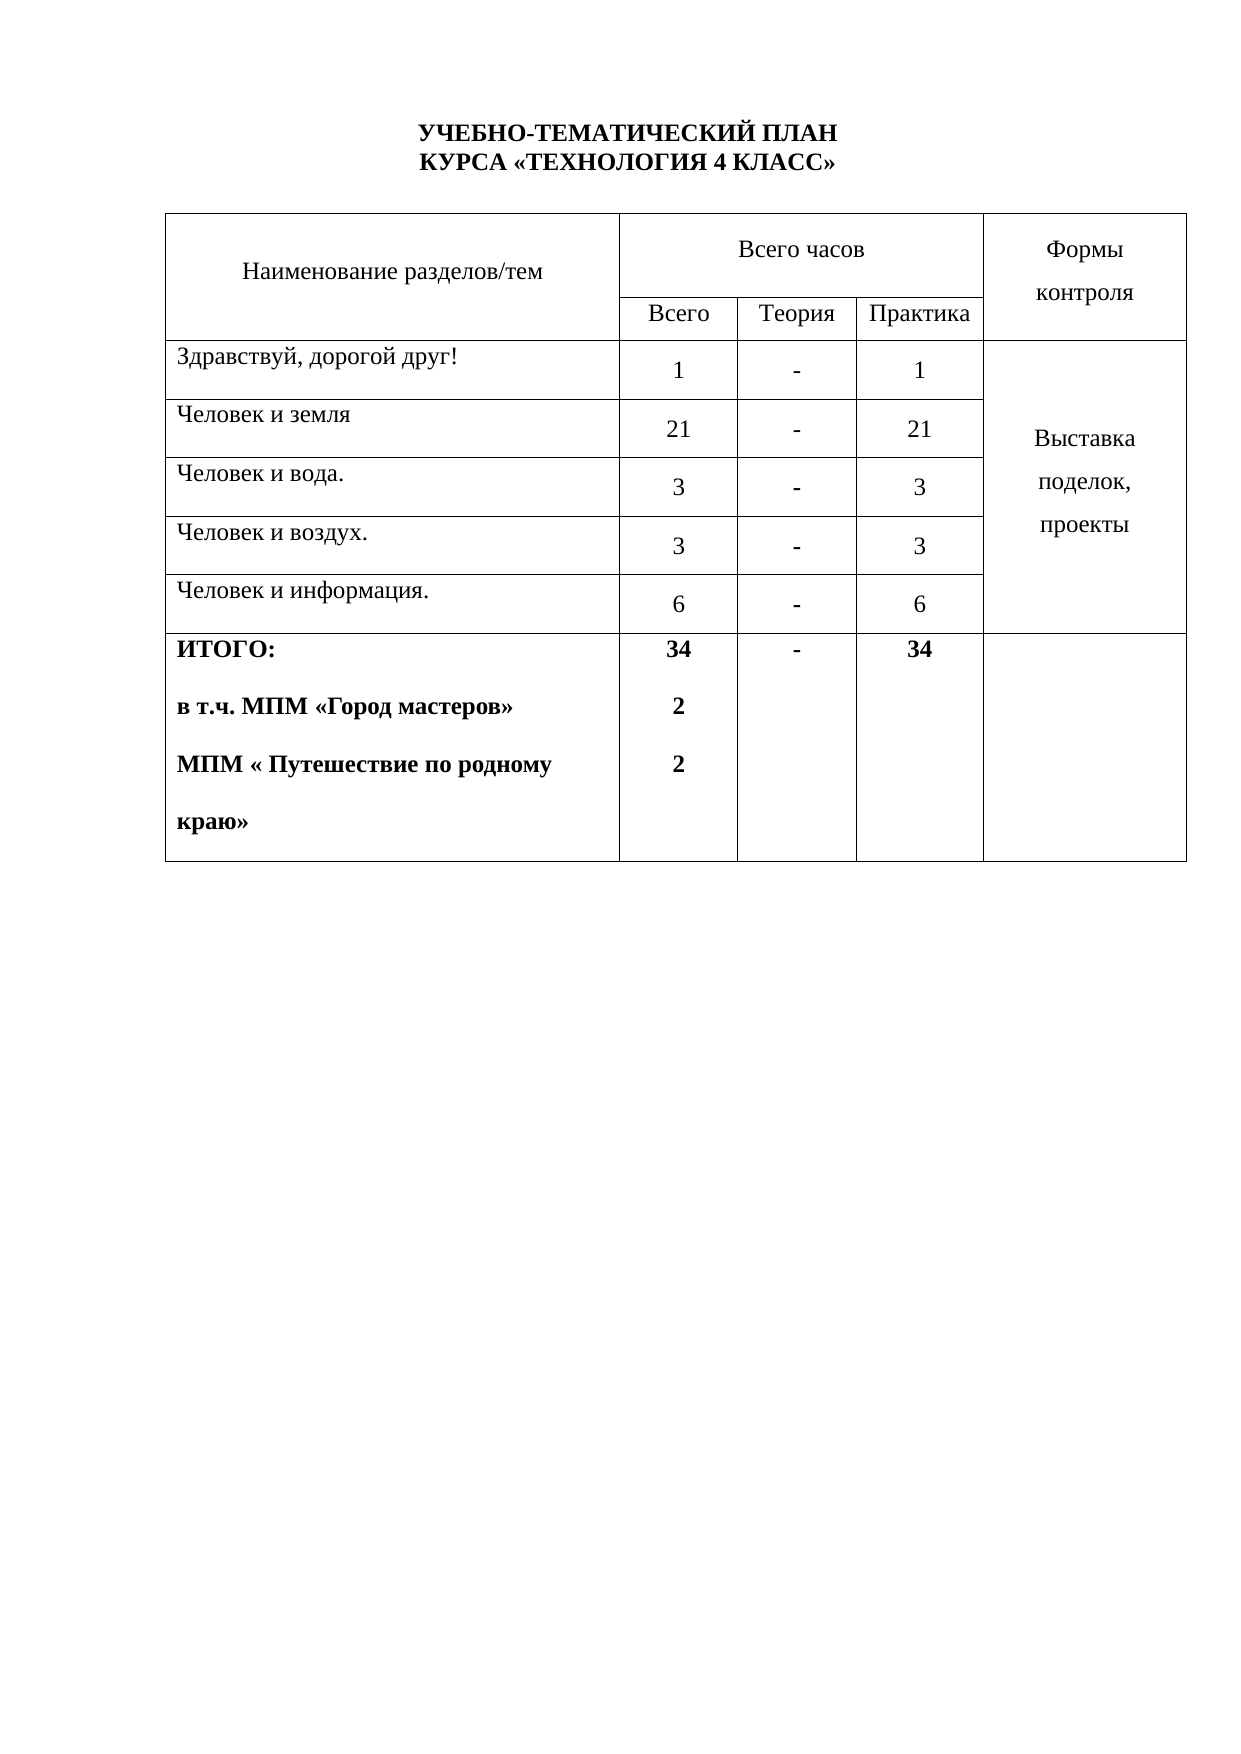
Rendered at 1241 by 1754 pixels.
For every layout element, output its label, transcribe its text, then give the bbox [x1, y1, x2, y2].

table_cell 6 [857, 575, 983, 633]
table_cell - [738, 458, 856, 516]
table_header Наименование разделов/тем [166, 214, 619, 340]
table_cell 3 [620, 517, 737, 574]
table_cell - [738, 341, 856, 398]
table_cell Человек и вода. [166, 458, 619, 516]
table_cell Всего [620, 298, 737, 340]
table_cell Человек и информация. [166, 575, 619, 633]
table_cell 34 [857, 634, 983, 861]
table_cell Выставка поделок, проекты [984, 341, 1186, 633]
table_cell 6 [620, 575, 737, 633]
table_cell 3 [857, 458, 983, 516]
table_cell - [738, 400, 856, 457]
table_cell Человек и земля [166, 400, 619, 457]
table_cell 21 [857, 400, 983, 457]
table_cell 3 [857, 517, 983, 574]
table_cell 1 [857, 341, 983, 398]
table_cell Человек и воздух. [166, 517, 619, 574]
table_cell 1 [620, 341, 737, 398]
table_cell - [738, 517, 856, 574]
table_cell 21 [620, 400, 737, 457]
table_cell - [738, 634, 856, 861]
table_cell 3 [620, 458, 737, 516]
table_cell Здравствуй, дорогой друг! [166, 341, 619, 398]
text КУРСА «ТЕХНОЛОГИЯ 4 КЛАСС» [103, 147, 1152, 176]
table_cell ИТОГО: в т.ч. МПМ «Город мастеров» МПМ « Путешествие по родному краю» [166, 634, 619, 861]
table_cell - [738, 575, 856, 633]
text УЧЕБНО-ТЕМАТИЧЕСКИЙ ПЛАН [103, 118, 1152, 147]
table_cell Практика [857, 298, 983, 340]
table_cell Теория [738, 298, 856, 340]
table_header Формы контроля [984, 214, 1186, 340]
table_cell [984, 634, 1186, 861]
table_cell 34 2 2 [620, 634, 737, 861]
table_header Всего часов [620, 214, 983, 297]
